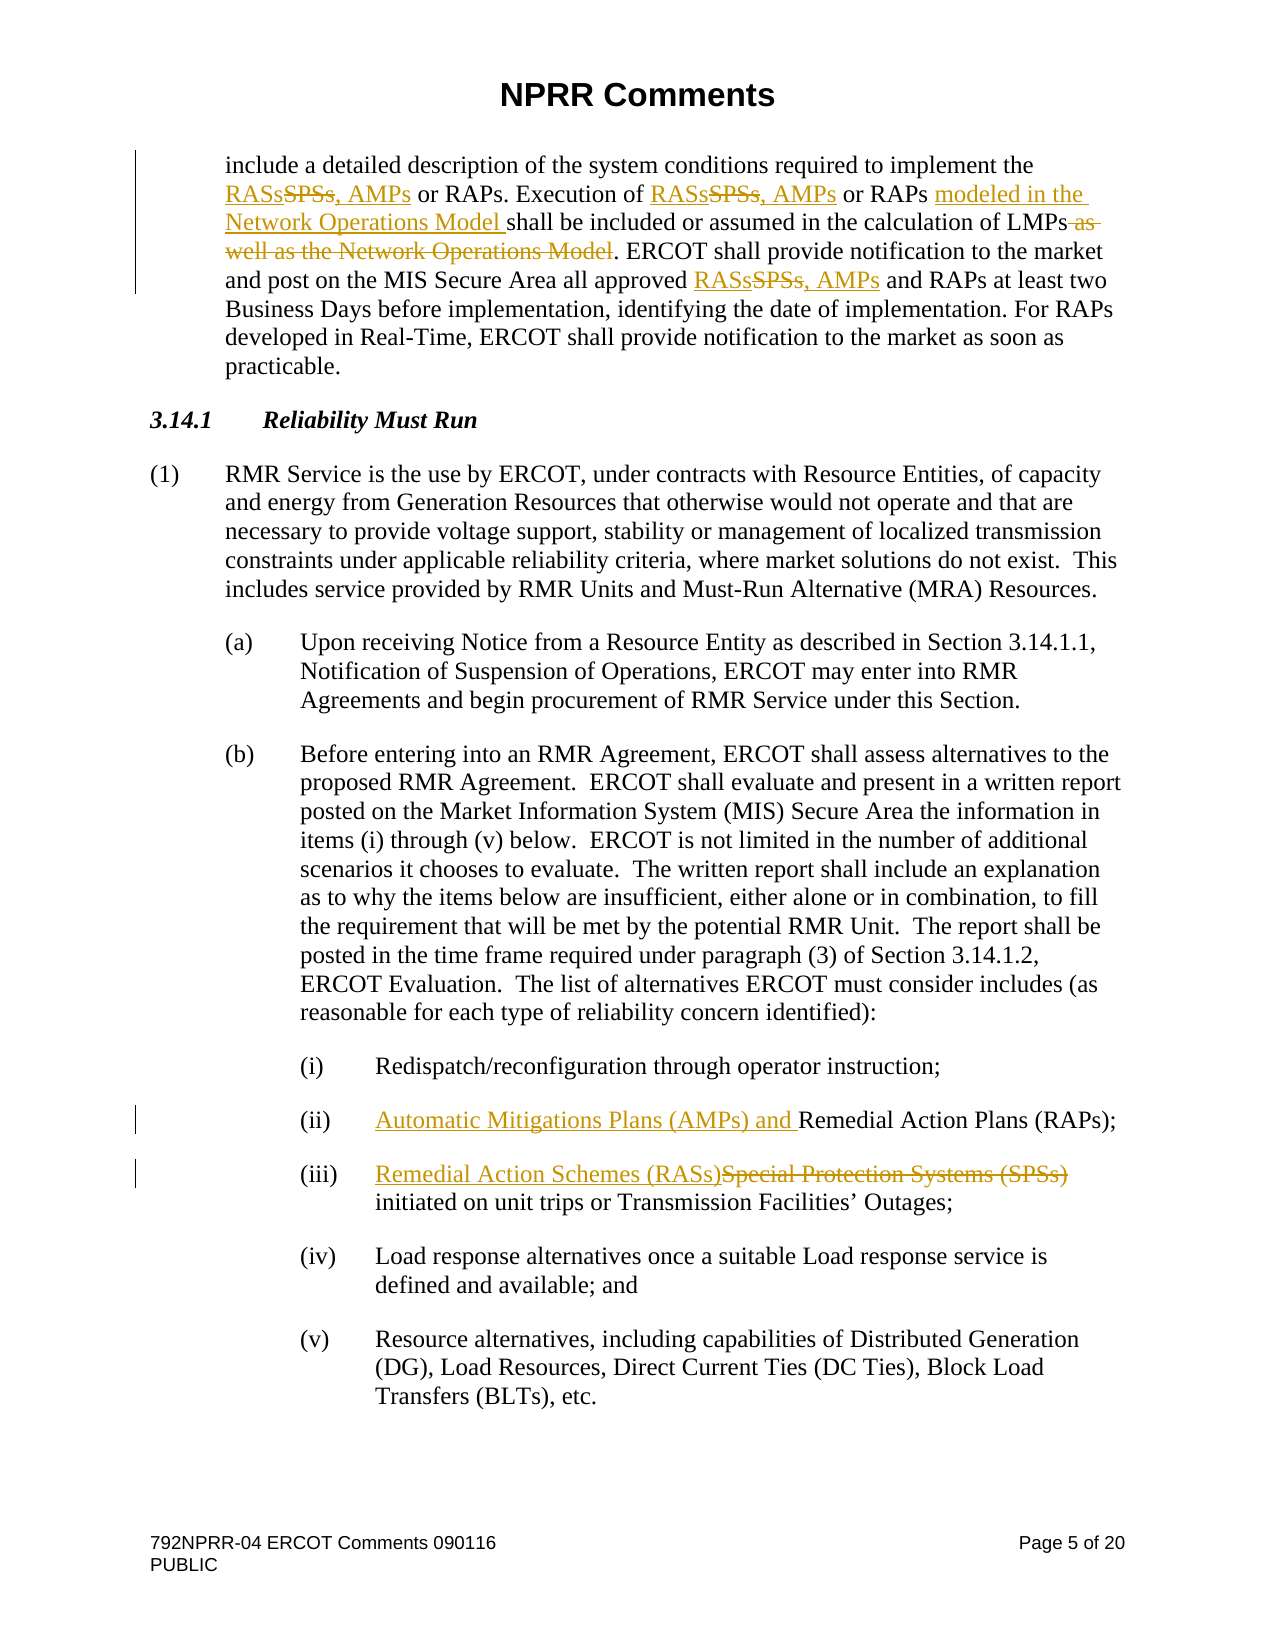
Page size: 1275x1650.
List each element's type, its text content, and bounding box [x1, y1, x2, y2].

text (1) RMR Service is the use by ERCOT, under contracts with Resource Entities, of capacity and energy from Generation Resources that otherwise would not operate and that are necessary to provide voltage support, stability or management of localized transmission constraints under applicable reliability criteria, where market solutions do not exist. This includes service provided by RMR Units and Must-Run Alternative (MRA) Resources. [150, 459, 1125, 602]
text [150, 150, 1125, 380]
text (ii) Remedial Action Plans (RAPs); [300, 1105, 1125, 1134]
text (a) Upon receiving Notice from a Resource Entity as described in Section 3.14.1.1, Notification of Suspension of Operations, ERCOT may enter into RMR Agreements and begin procurement of RMR Service under this Section. [225, 627, 1125, 714]
text 3.14.1 Reliability Must Run [150, 405, 1125, 434]
text (v) Resource alternatives, including capabilities of Distributed Generation (DG), Load Resources, Direct Current Ties (DC Ties), Block Load Transfers (BLTs), etc. [300, 1324, 1125, 1410]
text (iii) initiated on unit trips or Transmission Facilities’ Outages; [300, 1159, 1125, 1216]
text (b) Before entering into an RMR Agreement, ERCOT shall assess alternatives to the proposed RMR Agreement. ERCOT shall evaluate and present in a written report posted on the Market Information System (MIS) Secure Area the information in items (i) through (v) below. ERCOT is not limited in the number of additional scenarios it chooses to evaluate. The written report shall include an explanation as to why the items below are insufficient, either alone or in combination, to fill the requirement that will be met by the potential RMR Unit. The report shall be posted in the time frame required under paragraph (3) of Section 3.14.1.2, ERCOT Evaluation. The list of alternatives ERCOT must consider includes (as reasonable for each type of reliability concern identified): [225, 739, 1125, 1026]
text (i) Redispatch/reconfiguration through operator instruction; [300, 1051, 1125, 1080]
text (iv) Load response alternatives once a suitable Load response service is defined and available; and [300, 1241, 1125, 1299]
